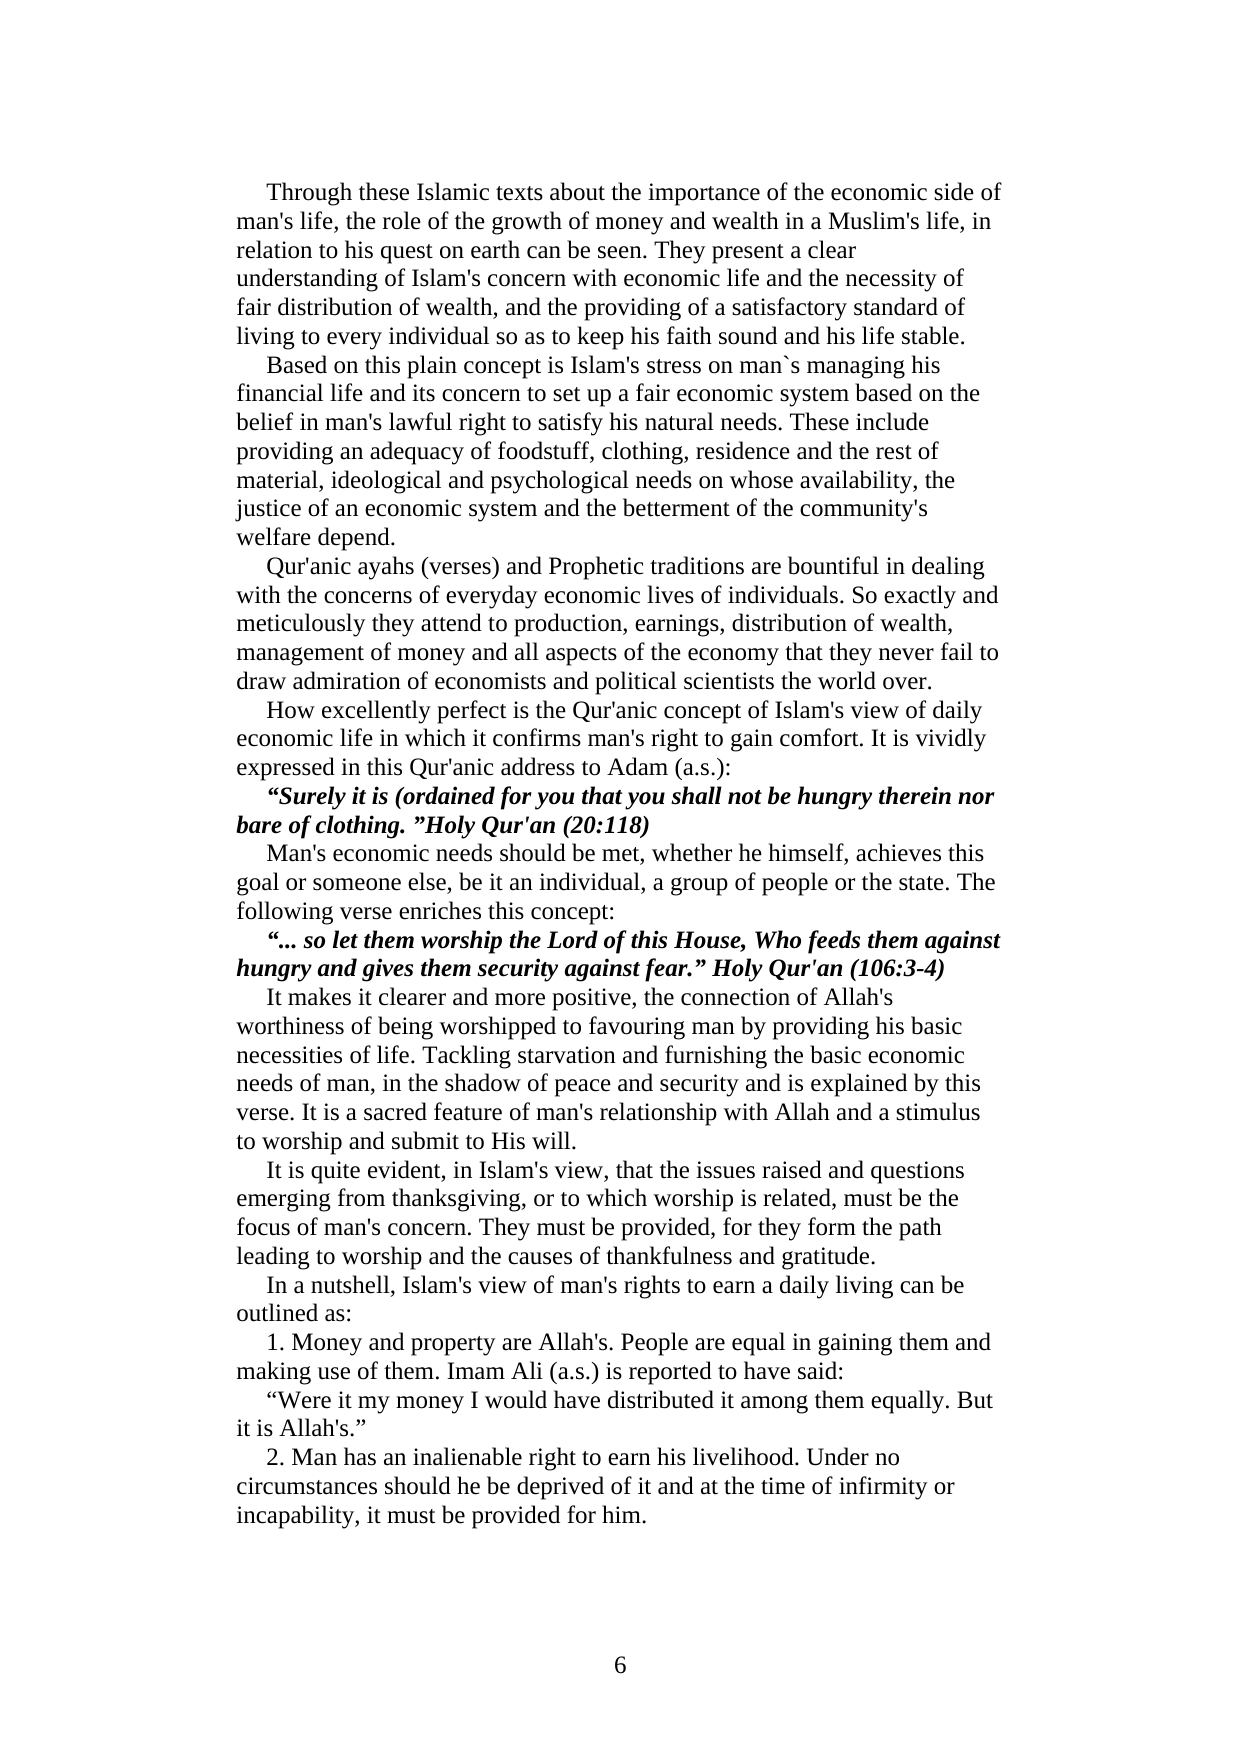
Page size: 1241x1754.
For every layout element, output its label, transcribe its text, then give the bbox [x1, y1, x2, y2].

text Qur'anic ayahs (verses) and Prophetic traditions are bountiful in dealing with the concerns of everyday economic lives of individuals. So exactly and meticulously they attend to production, earnings, distribution of wealth, management of money and all aspects of the economy that they never fail to draw admiration of economists and political scientists the world over. [236, 551, 1004, 695]
text “Surely it is (ordained for you that you shall not be hungry therein nor bare of clothing. ”Holy Qur'an (20:118) [236, 781, 1004, 838]
text Man's economic needs should be met, whether he himself, achieves this goal or someone else, be it an individual, a group of people or the state. The following verse enriches this concept: [236, 838, 1004, 925]
text In a nutshell, Islam's view of man's rights to earn a daily living can be outlined as: [236, 1270, 1004, 1327]
text “Were it my money I would have distributed it among them equally. But it is Allah's.” [236, 1385, 1004, 1442]
text 2. Man has an inalienable right to earn his livelihood. Under no circumstances should he be deprived of it and at the time of infirmity or incapability, it must be provided for him. [236, 1442, 1004, 1528]
text Through these Islamic texts about the importance of the economic side of man's life, the role of the growth of money and wealth in a Muslim's life, in relation to his quest on earth can be seen. They present a clear understanding of Islam's concern with economic life and the necessity of fair distribution of wealth, and the providing of a satisfactory standard of living to every individual so as to keep his faith sound and his life stable. [236, 177, 1004, 350]
text Based on this plain concept is Islam's stress on man`s managing his financial life and its concern to set up a fair economic system based on the belief in man's lawful right to satisfy his natural needs. These include providing an adequacy of foodstuff, clothing, residence and the rest of material, ideological and psychological needs on whose availability, the justice of an economic system and the betterment of the community's welfare depend. [236, 350, 1004, 551]
text “... so let them worship the Lord of this House, Who feeds them against hungry and gives them security against fear.” Holy Qur'an (106:3-4) [236, 925, 1004, 982]
text How excellently perfect is the Qur'anic concept of Islam's view of daily economic life in which it confirms man's right to gain comfort. It is vividly expressed in this Qur'anic address to Adam (a.s.): [236, 695, 1004, 781]
text It makes it clearer and more positive, the connection of Allah's worthiness of being worshipped to favouring man by providing his basic necessities of life. Tackling starvation and furnishing the basic economic needs of man, in the shadow of peace and security and is explained by this verse. It is a sacred feature of man's relationship with Allah and a stimulus to worship and submit to His will. [236, 982, 1004, 1155]
text It is quite evident, in Islam's view, that the issues raised and questions emerging from thanksgiving, or to which worship is related, must be the focus of man's concern. They must be provided, for they form the path leading to worship and the causes of thankfulness and gratitude. [236, 1155, 1004, 1270]
text 1. Money and property are Allah's. People are equal in gaining them and making use of them. Imam Ali (a.s.) is reported to have said: [236, 1327, 1004, 1385]
